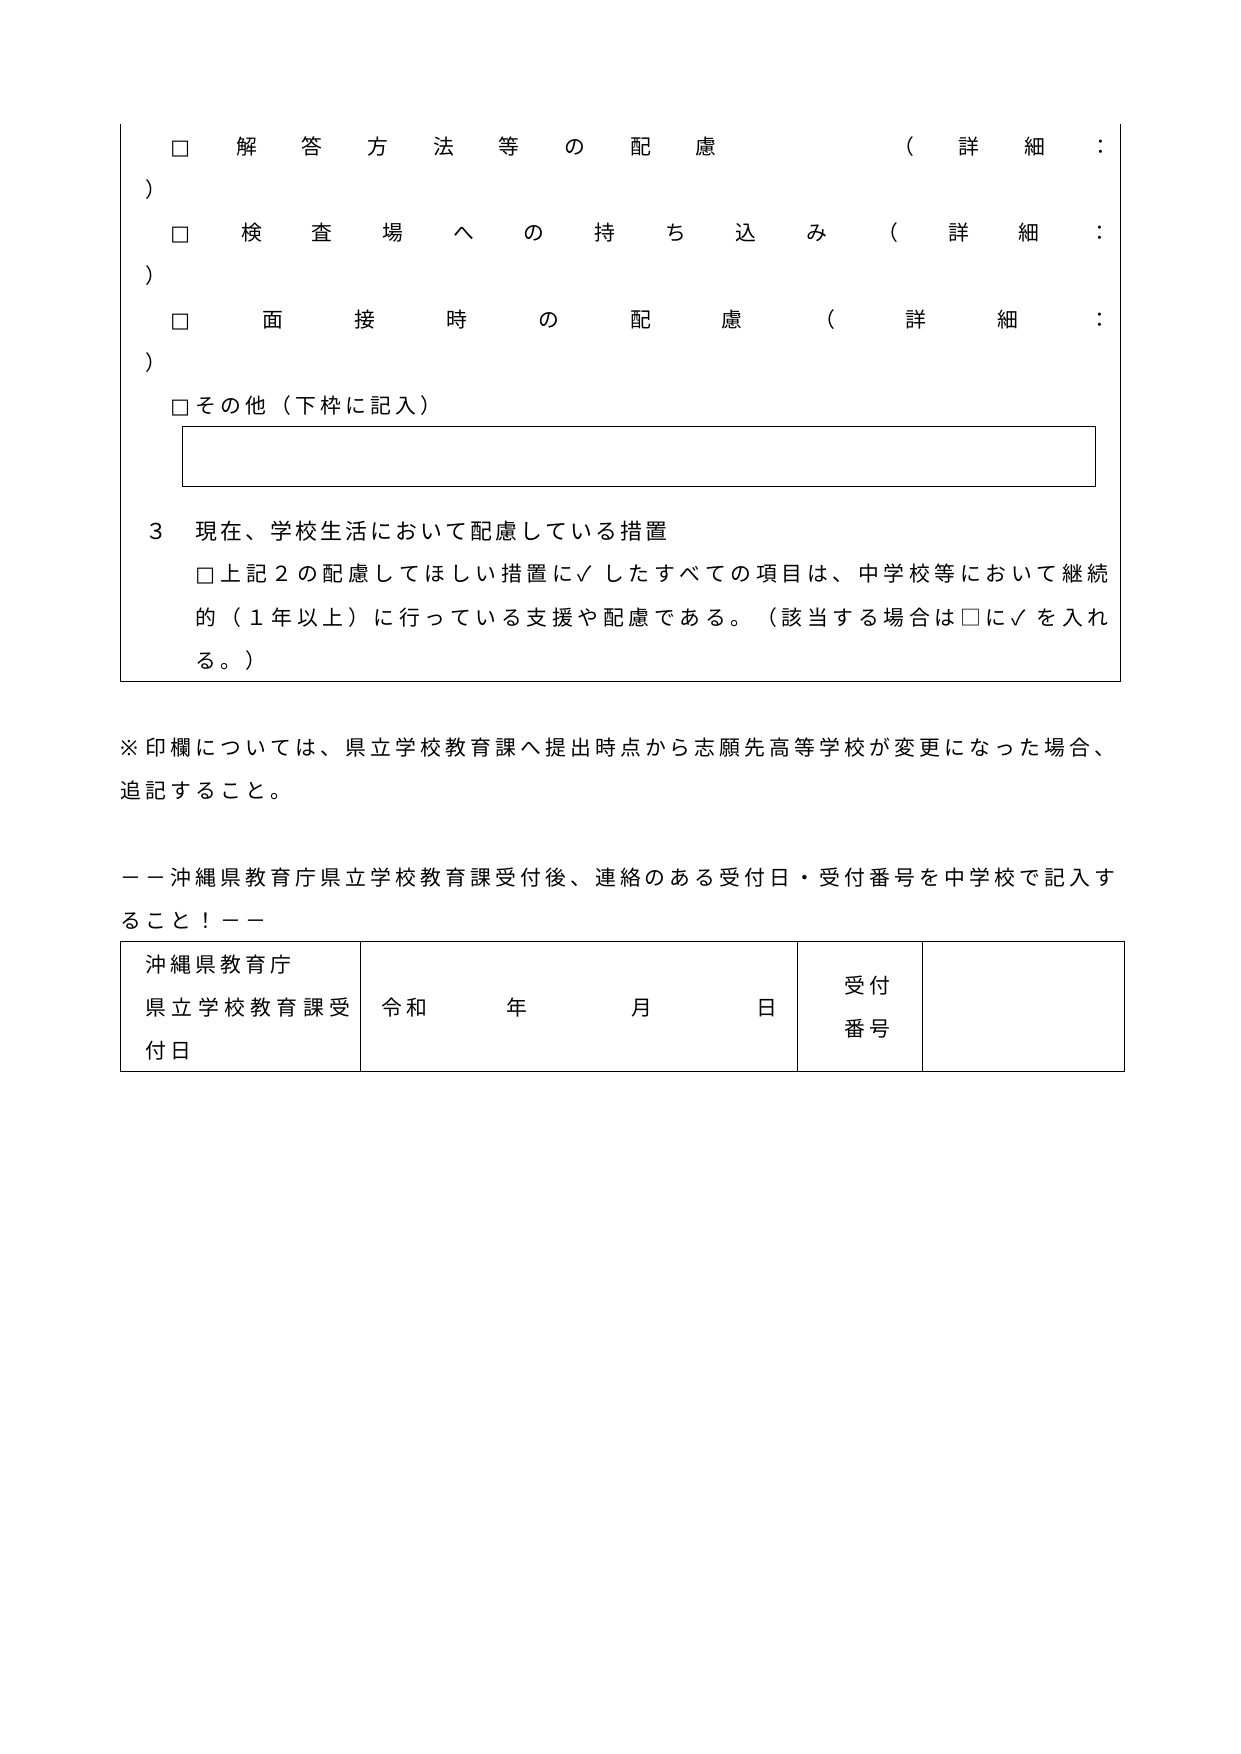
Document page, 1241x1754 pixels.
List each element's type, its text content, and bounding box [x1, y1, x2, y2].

text －－沖縄県教育庁県立学校教育課受付後、連絡のある受付日・受付番号を中学校で記入すること！－－ [120, 854, 1120, 941]
table_header 沖縄県教育庁 県立学校教育課受付日 [121, 942, 360, 1071]
table_header 令和 年 月 日 [361, 942, 797, 1071]
table_header [923, 942, 1124, 1071]
table_cell □上記２の配慮してほしい措置に✓したすべての項目は、中学校等において継続的（１年以上）に行っている支援や配慮である。（該当する場合は□に✓を入れる。） [121, 551, 1120, 681]
table_cell ３ 現在、学校生活において配慮している措置 [121, 508, 1120, 551]
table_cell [121, 124, 1120, 508]
text ※印欄については、県立学校教育課へ提出時点から志願先高等学校が変更になった場合、追記すること。 [120, 725, 1120, 811]
table_header 受付 番号 [798, 942, 922, 1071]
